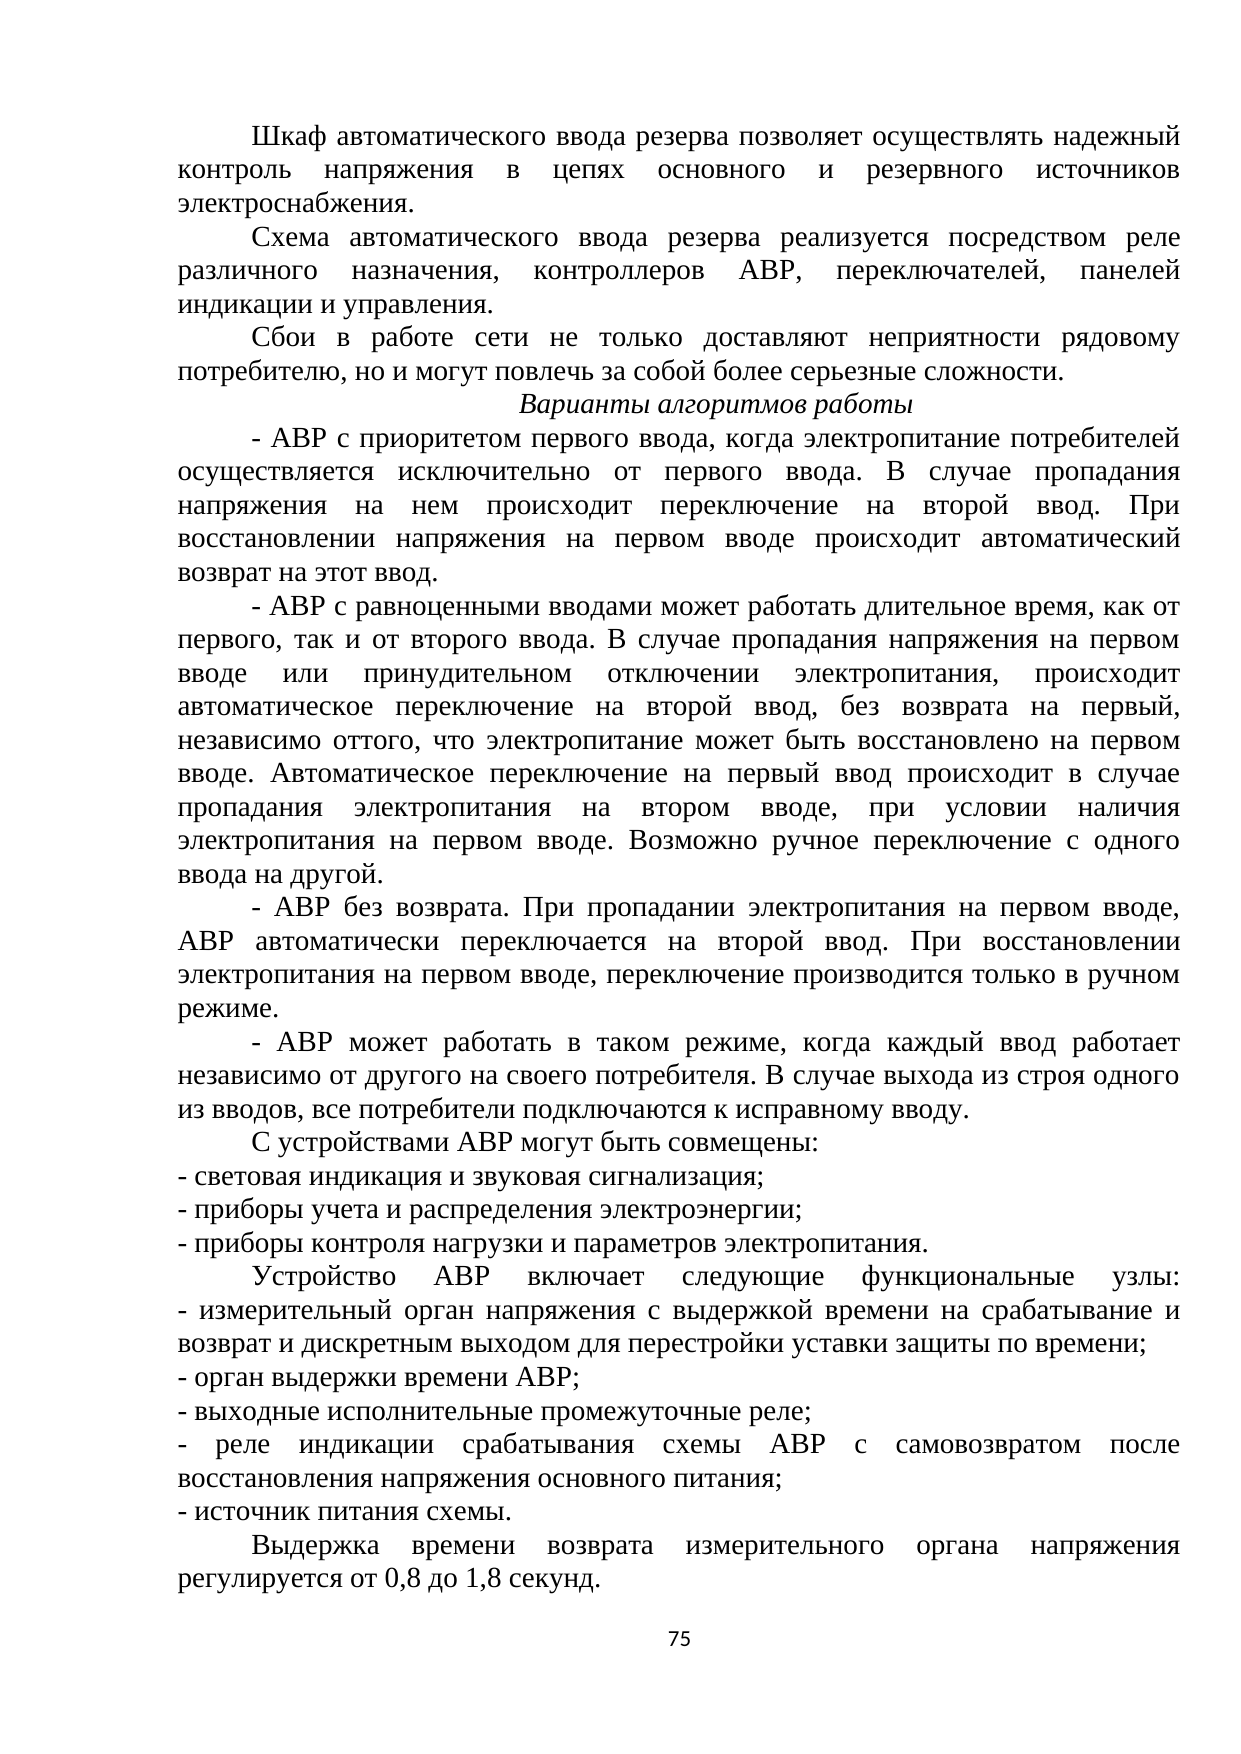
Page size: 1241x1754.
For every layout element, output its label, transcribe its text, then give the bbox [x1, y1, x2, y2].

text - выходные исполнительные промежуточные реле; [177, 1393, 1181, 1426]
text Выдержка времени возврата измерительного органа напряжения регулируется от 0,8 до 1,8 секунд. [177, 1527, 1181, 1594]
text Устройство АВР включает следующие функциональные узлы: - измерительный орган напряжения с выдержкой времени на срабатывание и возврат и дискретным выходом для перестройки уставки защиты по времени; [177, 1258, 1181, 1359]
text - АВР с равноценными вводами может работать длительное время, как от первого, так и от второго ввода. В случае пропадания напряжения на первом вводе или принудительном отключении электропитания, происходит автоматическое переключение на второй ввод, без возврата на первый, независимо оттого, что электропитание может быть восстановлено на первом вводе. Автоматическое переключение на первый ввод происходит в случае пропадания электропитания на втором вводе, при условии наличия электропитания на первом вводе. Возможно ручное переключение с одного ввода на другой. [177, 588, 1181, 889]
text Сбои в работе сети не только доставляют неприятности рядовому потребителю, но и могут повлечь за собой более серьезные сложности. [177, 319, 1181, 386]
text - орган выдержки времени АВР; [177, 1359, 1181, 1393]
text - АВР без возврата. При пропадании электропитания на первом вводе, АВР автоматически переключается на второй ввод. При восстановлении электропитания на первом вводе, переключение производится только в ручном режиме. [177, 889, 1181, 1024]
text - источник питания схемы. [177, 1493, 1181, 1527]
text С устройствами АВР могут быть совмещены: - световая индикация и звуковая сигнализация; - приборы учета и распределения электроэнергии; - приборы контроля нагрузки и параметров электропитания. [177, 1124, 1181, 1258]
text Шкаф автоматического ввода резерва позволяет осуществлять надежный контроль напряжения в цепях основного и резервного источников электроснабжения. [177, 118, 1181, 219]
text - АВР может работать в таком режиме, когда каждый ввод работает независимо от другого на своего потребителя. В случае выхода из строя одного из вводов, все потребители подключаются к исправному вводу. [177, 1024, 1181, 1124]
text - реле индикации срабатывания схемы АВР с самовозвратом после восстановления напряжения основного питания; [177, 1426, 1181, 1493]
text Схема автоматического ввода резерва реализуется посредством реле различного назначения, контроллеров АВР, переключателей, панелей индикации и управления. [177, 219, 1181, 319]
text - АВР с приоритетом первого ввода, когда электропитание потребителей осуществляется исключительно от первого ввода. В случае пропадания напряжения на нем происходит переключение на второй ввод. При восстановлении напряжения на первом вводе происходит автоматический возврат на этот ввод. [177, 420, 1181, 588]
text Варианты алгоритмов работы [177, 386, 1181, 420]
